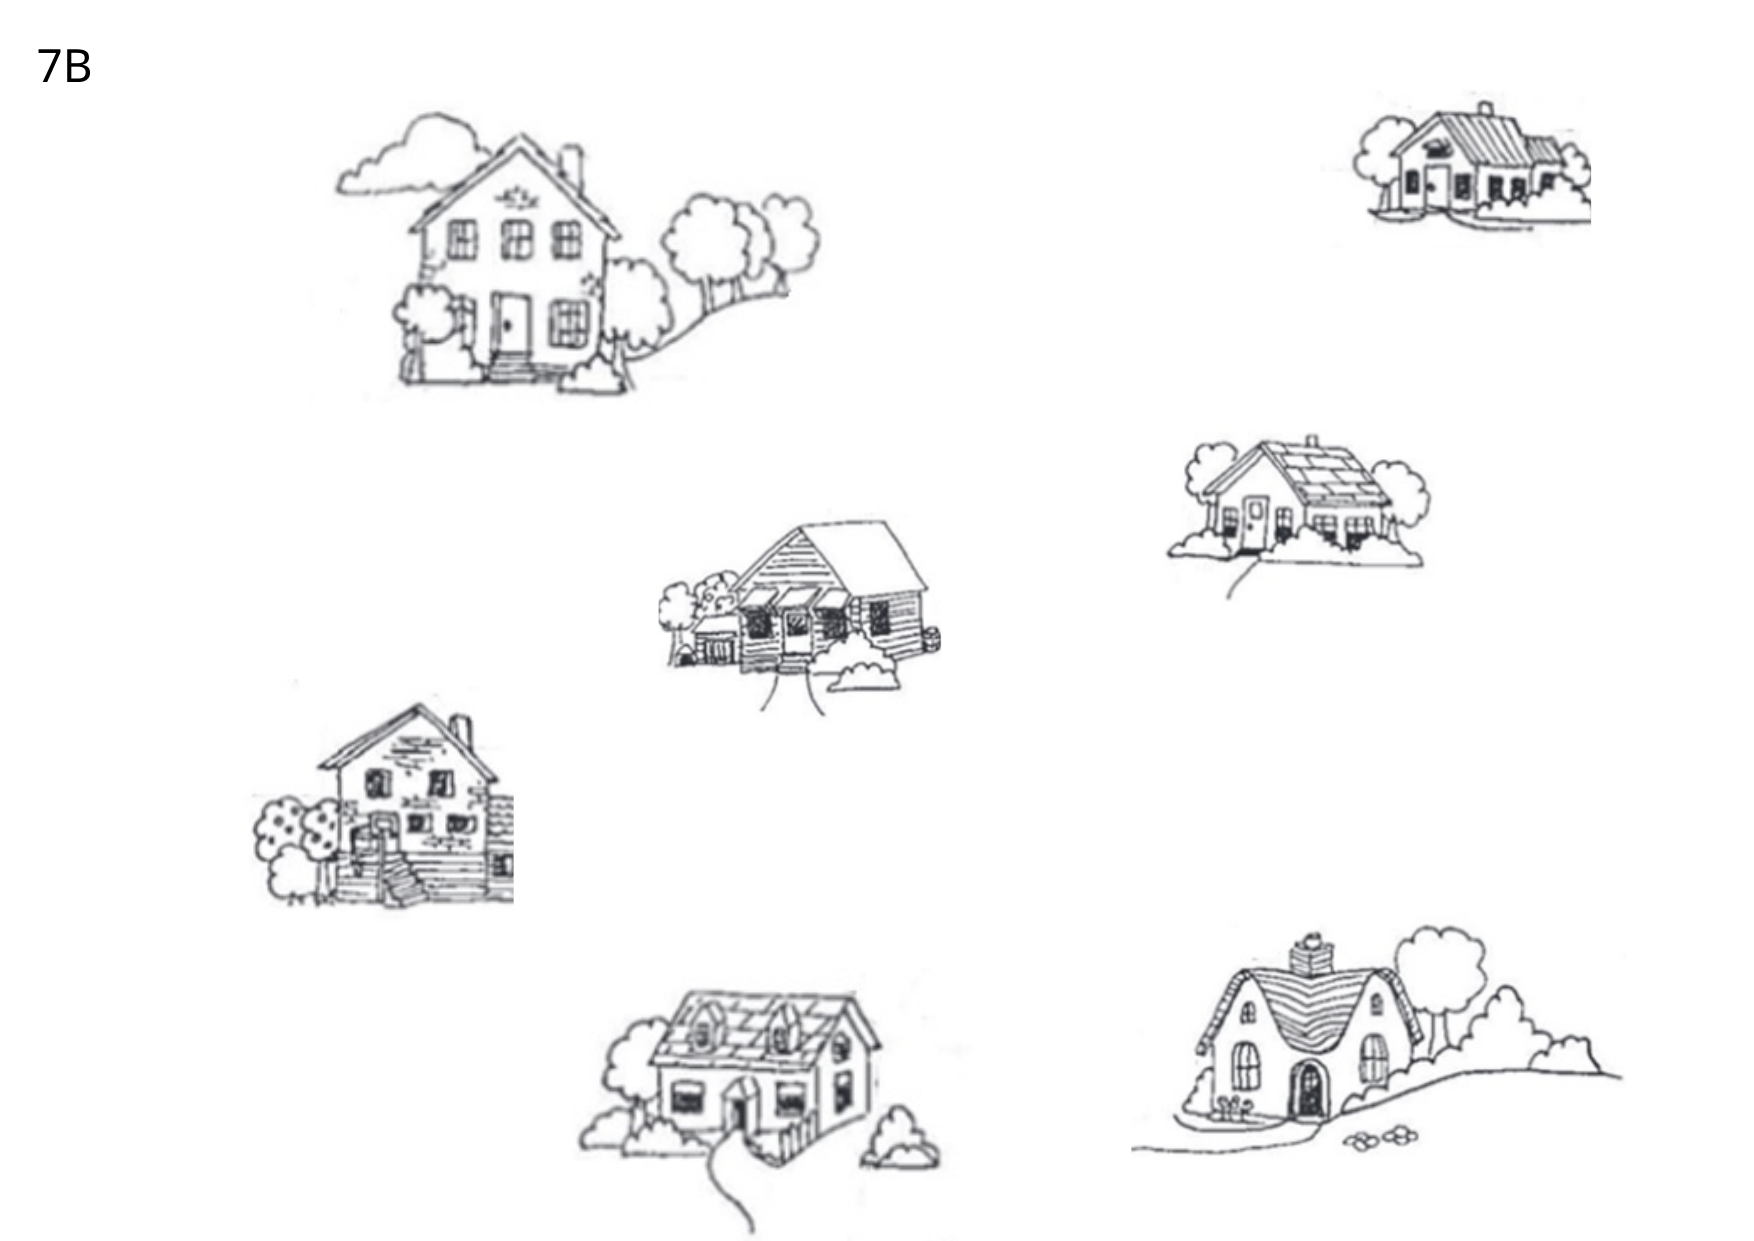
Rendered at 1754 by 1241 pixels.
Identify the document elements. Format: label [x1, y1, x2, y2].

picture [1131, 903, 1627, 1169]
picture [308, 98, 829, 403]
picture [242, 679, 514, 928]
picture [1163, 423, 1453, 607]
picture [658, 508, 942, 732]
picture [537, 968, 972, 1241]
picture [1320, 89, 1592, 248]
